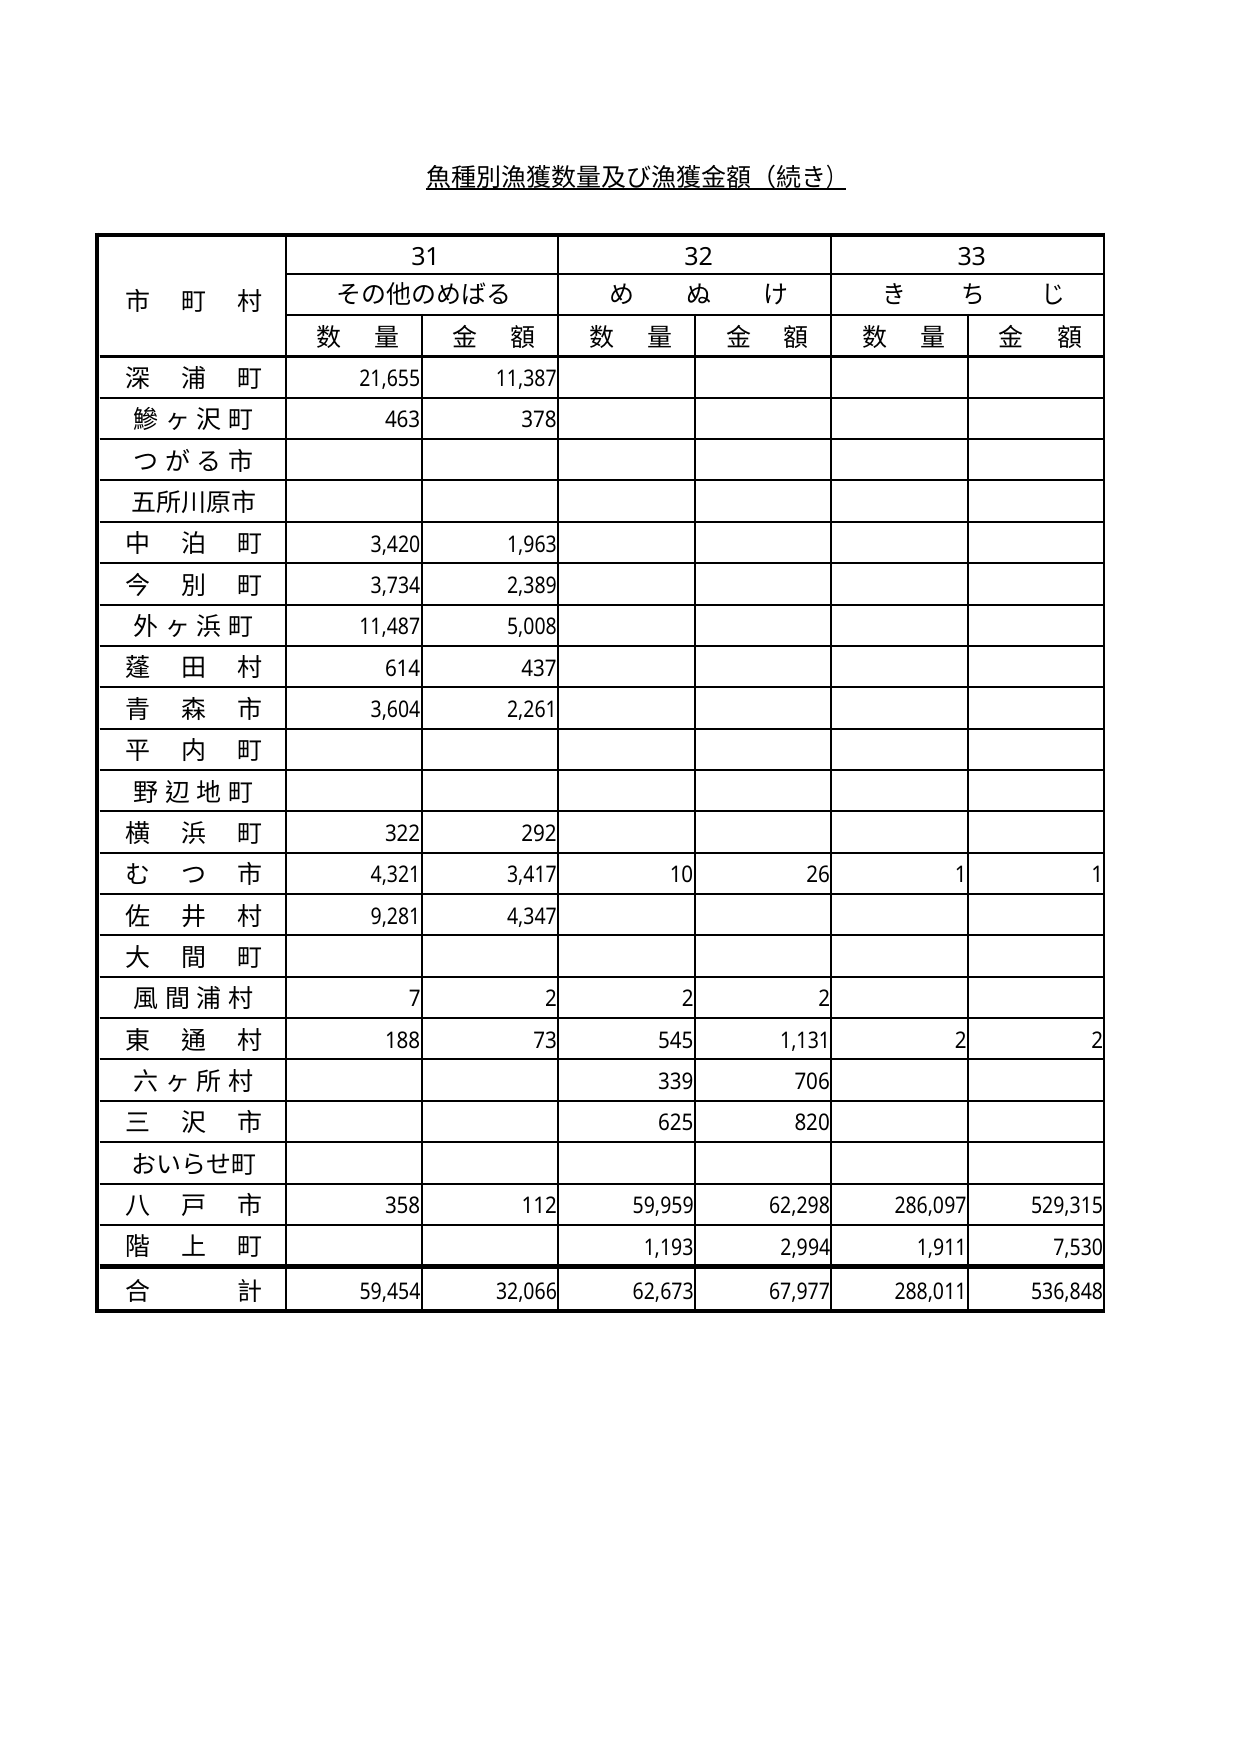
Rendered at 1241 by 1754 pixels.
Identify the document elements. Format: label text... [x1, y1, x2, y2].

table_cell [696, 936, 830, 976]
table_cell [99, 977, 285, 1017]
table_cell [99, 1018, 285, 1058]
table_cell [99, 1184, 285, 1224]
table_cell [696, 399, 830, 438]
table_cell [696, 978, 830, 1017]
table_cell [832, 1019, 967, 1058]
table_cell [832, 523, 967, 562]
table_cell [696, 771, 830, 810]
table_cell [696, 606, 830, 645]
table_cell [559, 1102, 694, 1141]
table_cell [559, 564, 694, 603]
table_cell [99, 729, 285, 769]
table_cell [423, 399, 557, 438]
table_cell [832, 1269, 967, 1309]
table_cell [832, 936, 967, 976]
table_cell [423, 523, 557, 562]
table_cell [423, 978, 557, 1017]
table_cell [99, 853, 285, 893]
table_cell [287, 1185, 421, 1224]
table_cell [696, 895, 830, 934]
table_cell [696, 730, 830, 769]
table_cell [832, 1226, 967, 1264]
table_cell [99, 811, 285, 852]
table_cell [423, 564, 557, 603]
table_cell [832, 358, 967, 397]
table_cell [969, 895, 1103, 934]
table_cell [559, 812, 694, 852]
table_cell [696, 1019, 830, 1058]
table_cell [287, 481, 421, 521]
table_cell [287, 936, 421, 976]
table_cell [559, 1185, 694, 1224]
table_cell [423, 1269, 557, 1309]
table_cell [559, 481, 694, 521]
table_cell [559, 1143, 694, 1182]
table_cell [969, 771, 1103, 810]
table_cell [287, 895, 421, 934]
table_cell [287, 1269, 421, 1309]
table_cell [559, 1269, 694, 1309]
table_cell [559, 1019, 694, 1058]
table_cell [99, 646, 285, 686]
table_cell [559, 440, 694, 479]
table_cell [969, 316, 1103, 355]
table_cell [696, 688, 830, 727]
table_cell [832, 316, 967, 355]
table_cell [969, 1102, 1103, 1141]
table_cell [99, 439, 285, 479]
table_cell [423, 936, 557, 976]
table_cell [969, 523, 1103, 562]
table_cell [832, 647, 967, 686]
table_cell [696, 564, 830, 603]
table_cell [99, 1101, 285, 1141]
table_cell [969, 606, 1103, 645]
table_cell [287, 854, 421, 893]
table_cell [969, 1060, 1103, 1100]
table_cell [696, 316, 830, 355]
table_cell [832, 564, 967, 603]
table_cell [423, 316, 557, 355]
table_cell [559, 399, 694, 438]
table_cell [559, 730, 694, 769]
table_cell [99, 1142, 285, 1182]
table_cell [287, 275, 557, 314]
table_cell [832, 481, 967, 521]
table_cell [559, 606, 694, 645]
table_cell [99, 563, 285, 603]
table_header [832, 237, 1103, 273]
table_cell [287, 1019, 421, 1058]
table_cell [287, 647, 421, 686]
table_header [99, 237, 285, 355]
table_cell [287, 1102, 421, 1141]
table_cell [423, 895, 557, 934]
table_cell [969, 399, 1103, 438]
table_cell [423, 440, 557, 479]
text 魚種別漁獲数量及び漁獲金額（続き） [426, 159, 1117, 194]
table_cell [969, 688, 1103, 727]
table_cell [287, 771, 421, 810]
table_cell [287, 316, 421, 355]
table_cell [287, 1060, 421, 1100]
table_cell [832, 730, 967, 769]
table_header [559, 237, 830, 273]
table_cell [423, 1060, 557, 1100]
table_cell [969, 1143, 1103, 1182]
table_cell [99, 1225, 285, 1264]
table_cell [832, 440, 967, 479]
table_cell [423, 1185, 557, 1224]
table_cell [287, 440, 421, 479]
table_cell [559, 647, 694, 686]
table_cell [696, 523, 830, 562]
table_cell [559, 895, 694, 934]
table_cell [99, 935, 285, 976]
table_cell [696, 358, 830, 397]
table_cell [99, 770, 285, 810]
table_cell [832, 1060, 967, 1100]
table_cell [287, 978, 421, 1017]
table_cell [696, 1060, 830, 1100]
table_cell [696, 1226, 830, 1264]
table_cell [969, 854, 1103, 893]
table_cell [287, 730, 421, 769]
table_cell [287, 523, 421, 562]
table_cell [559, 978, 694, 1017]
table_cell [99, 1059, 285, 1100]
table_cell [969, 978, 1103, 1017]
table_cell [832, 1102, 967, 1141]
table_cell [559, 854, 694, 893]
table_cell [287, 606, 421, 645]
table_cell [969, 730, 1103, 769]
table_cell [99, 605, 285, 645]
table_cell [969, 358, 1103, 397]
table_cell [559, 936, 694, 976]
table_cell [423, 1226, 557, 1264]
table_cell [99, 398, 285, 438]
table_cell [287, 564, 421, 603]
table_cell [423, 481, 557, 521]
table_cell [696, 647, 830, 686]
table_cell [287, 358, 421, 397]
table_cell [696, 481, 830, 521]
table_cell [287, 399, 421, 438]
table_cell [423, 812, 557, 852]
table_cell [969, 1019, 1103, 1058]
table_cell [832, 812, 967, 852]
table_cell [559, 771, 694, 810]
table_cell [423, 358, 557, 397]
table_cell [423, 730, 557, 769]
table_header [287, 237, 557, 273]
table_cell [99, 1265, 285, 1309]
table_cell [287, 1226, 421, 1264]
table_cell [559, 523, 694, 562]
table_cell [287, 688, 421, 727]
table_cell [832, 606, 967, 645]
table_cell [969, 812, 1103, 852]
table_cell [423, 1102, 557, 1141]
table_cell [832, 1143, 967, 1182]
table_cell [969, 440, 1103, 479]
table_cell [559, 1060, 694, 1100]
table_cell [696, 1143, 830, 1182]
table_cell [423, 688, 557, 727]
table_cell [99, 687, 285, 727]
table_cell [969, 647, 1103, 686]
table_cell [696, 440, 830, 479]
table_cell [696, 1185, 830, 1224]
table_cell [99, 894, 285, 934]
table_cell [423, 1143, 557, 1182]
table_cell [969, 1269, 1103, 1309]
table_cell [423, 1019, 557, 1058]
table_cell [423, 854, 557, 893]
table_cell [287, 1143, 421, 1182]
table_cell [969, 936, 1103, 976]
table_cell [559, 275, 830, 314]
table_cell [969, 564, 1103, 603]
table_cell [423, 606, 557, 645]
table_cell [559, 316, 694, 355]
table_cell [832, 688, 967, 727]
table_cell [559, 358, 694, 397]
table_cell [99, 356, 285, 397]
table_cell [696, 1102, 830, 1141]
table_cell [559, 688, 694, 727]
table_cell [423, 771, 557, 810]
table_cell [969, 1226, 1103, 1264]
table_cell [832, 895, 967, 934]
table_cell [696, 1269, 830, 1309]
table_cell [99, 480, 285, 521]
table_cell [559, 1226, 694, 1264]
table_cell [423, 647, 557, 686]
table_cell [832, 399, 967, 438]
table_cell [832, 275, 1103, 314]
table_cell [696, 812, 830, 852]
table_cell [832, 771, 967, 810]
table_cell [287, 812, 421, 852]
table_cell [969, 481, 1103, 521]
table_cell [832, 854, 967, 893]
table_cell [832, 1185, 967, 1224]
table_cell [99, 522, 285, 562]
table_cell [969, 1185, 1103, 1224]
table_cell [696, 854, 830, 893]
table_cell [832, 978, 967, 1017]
